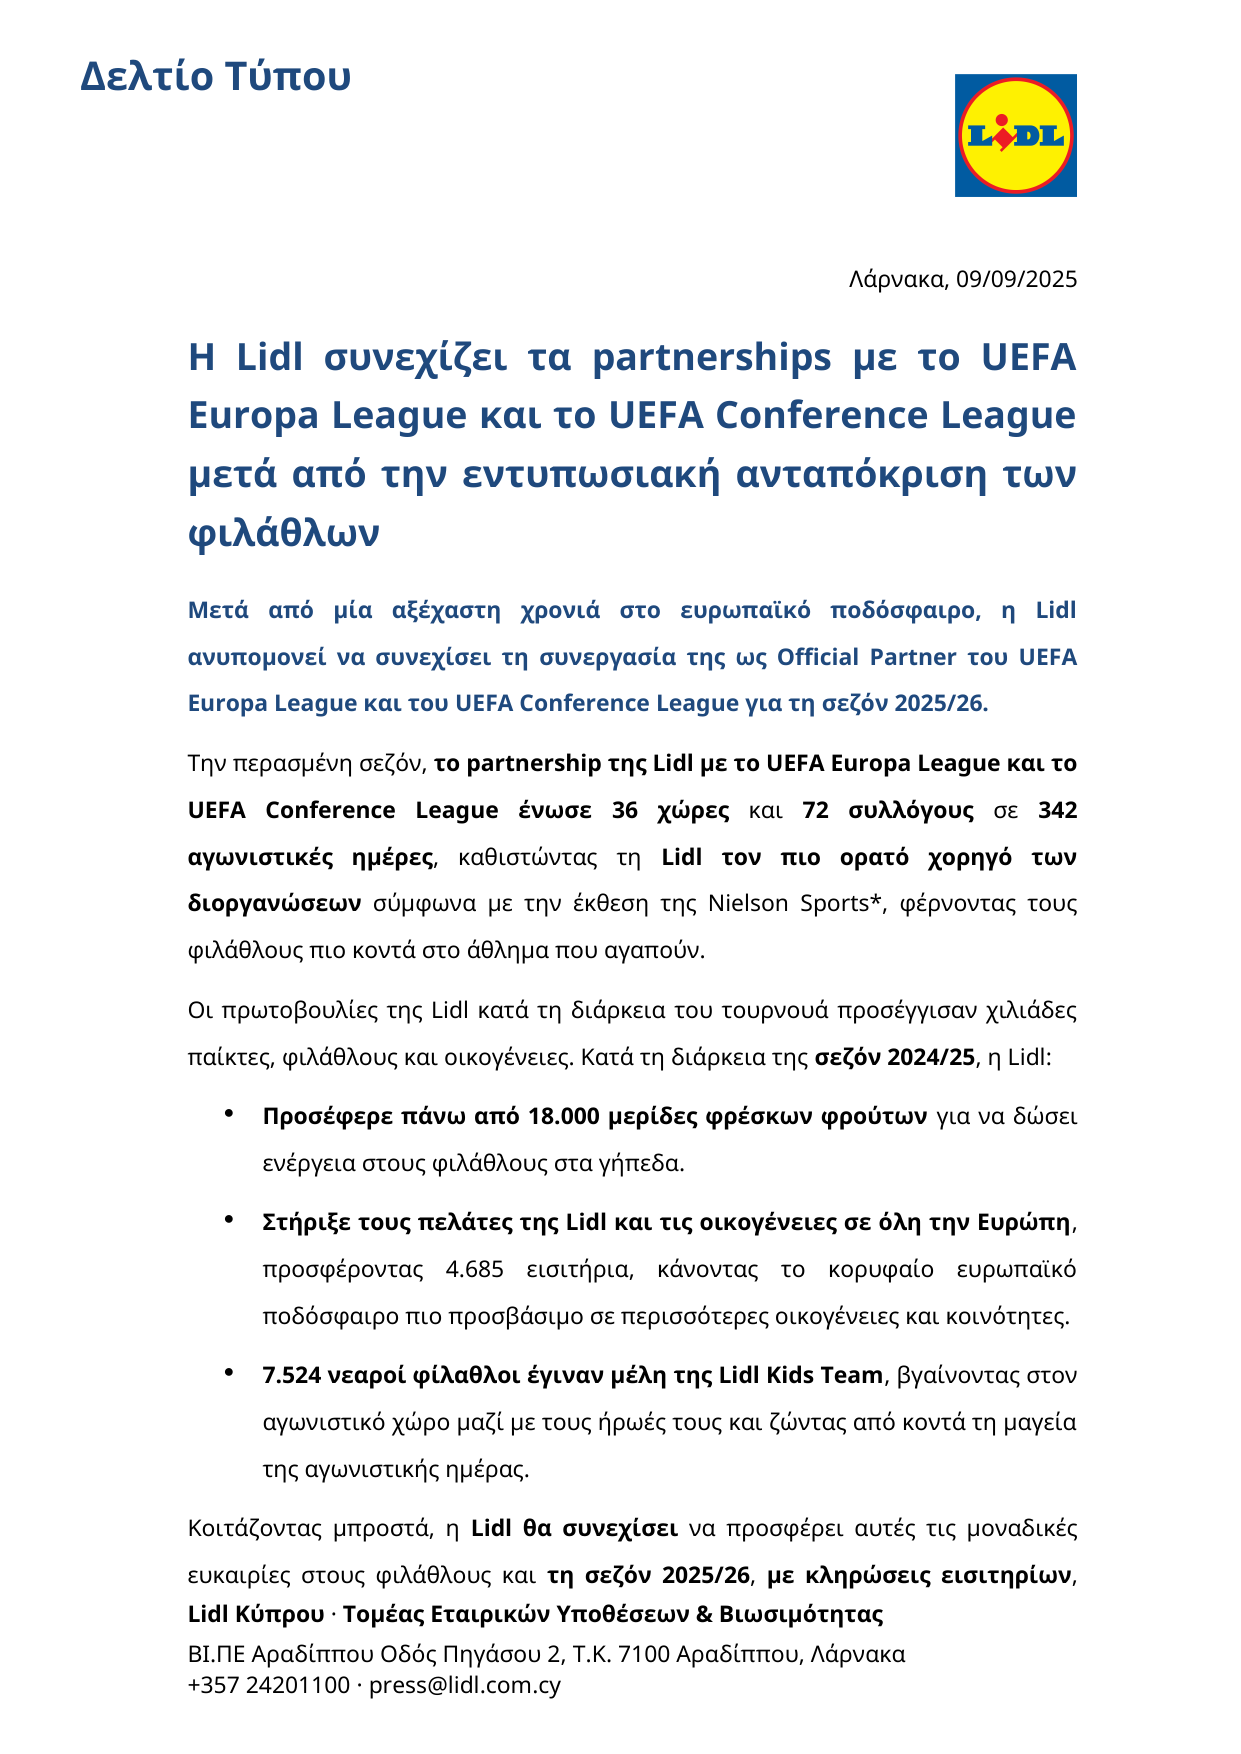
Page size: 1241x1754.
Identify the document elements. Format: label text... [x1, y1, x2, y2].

list Προσέφερε πάνω από 18.000 μερίδες φρέσκων φρούτων για να δώσει ενέργεια στους φιλάθλους στα γήπεδα. [225, 1100, 1078, 1178]
text Η Lidl συνεχίζει τα partnerships με το UEFA Europa League και το UEFA Conference League μετά από την εντυπωσιακή ανταπόκριση των φιλάθλων [187, 330, 1078, 557]
picture [954, 73, 1078, 198]
list Στήριξε τους πελάτες της Lidl και τις οικογένειες σε όλη την Ευρώπη, προσφέροντας 4.685 εισιτήρια, κάνοντας το κορυφαίο ευρωπαϊκό ποδόσφαιρο πιο προσβάσιμο σε περισσότερες οικογένειες και κοινότητες. [225, 1206, 1078, 1331]
text Την περασμένη σεζόν, το partnership της Lidl με το UEFA Europa League και το UEFA Conference League ένωσε 36 χώρες και 72 συλλόγους σε 342 αγωνιστικές ημέρες, καθιστώντας τη Lidl τον πιο ορατό χορηγό των διοργανώσεων σύμφωνα με την έκθεση της Nielson Sports*, φέρνοντας τους φιλάθλους πιο κοντά στο άθλημα που αγαπούν. [187, 747, 1078, 966]
list 7.524 νεαροί φίλαθλοι έγιναν μέλη της Lidl Kids Team, βγαίνοντας στον αγωνιστικό χώρο μαζί με τους ήρωές τους και ζώντας από κοντά τη μαγεία της αγωνιστικής ημέρας. [225, 1359, 1078, 1484]
text Οι πρωτοβουλίες της Lidl κατά τη διάρκεια του τουρνουά προσέγγισαν χιλιάδες παίκτες, φιλάθλους και οικογένειες. Κατά τη διάρκεια της σεζόν 2024/25, η Lidl: [187, 994, 1078, 1072]
text Λάρνακα, 09/09/2025 [187, 263, 1078, 294]
text Μετά από μία αξέχαστη χρονιά στο ευρωπαϊκό ποδόσφαιρο, η Lidl ανυπομονεί να συνεχίσει τη συνεργασία της ως Official Partner του UEFA Europa League και του UEFA Conference League για τη σεζόν 2025/26. [187, 594, 1078, 719]
